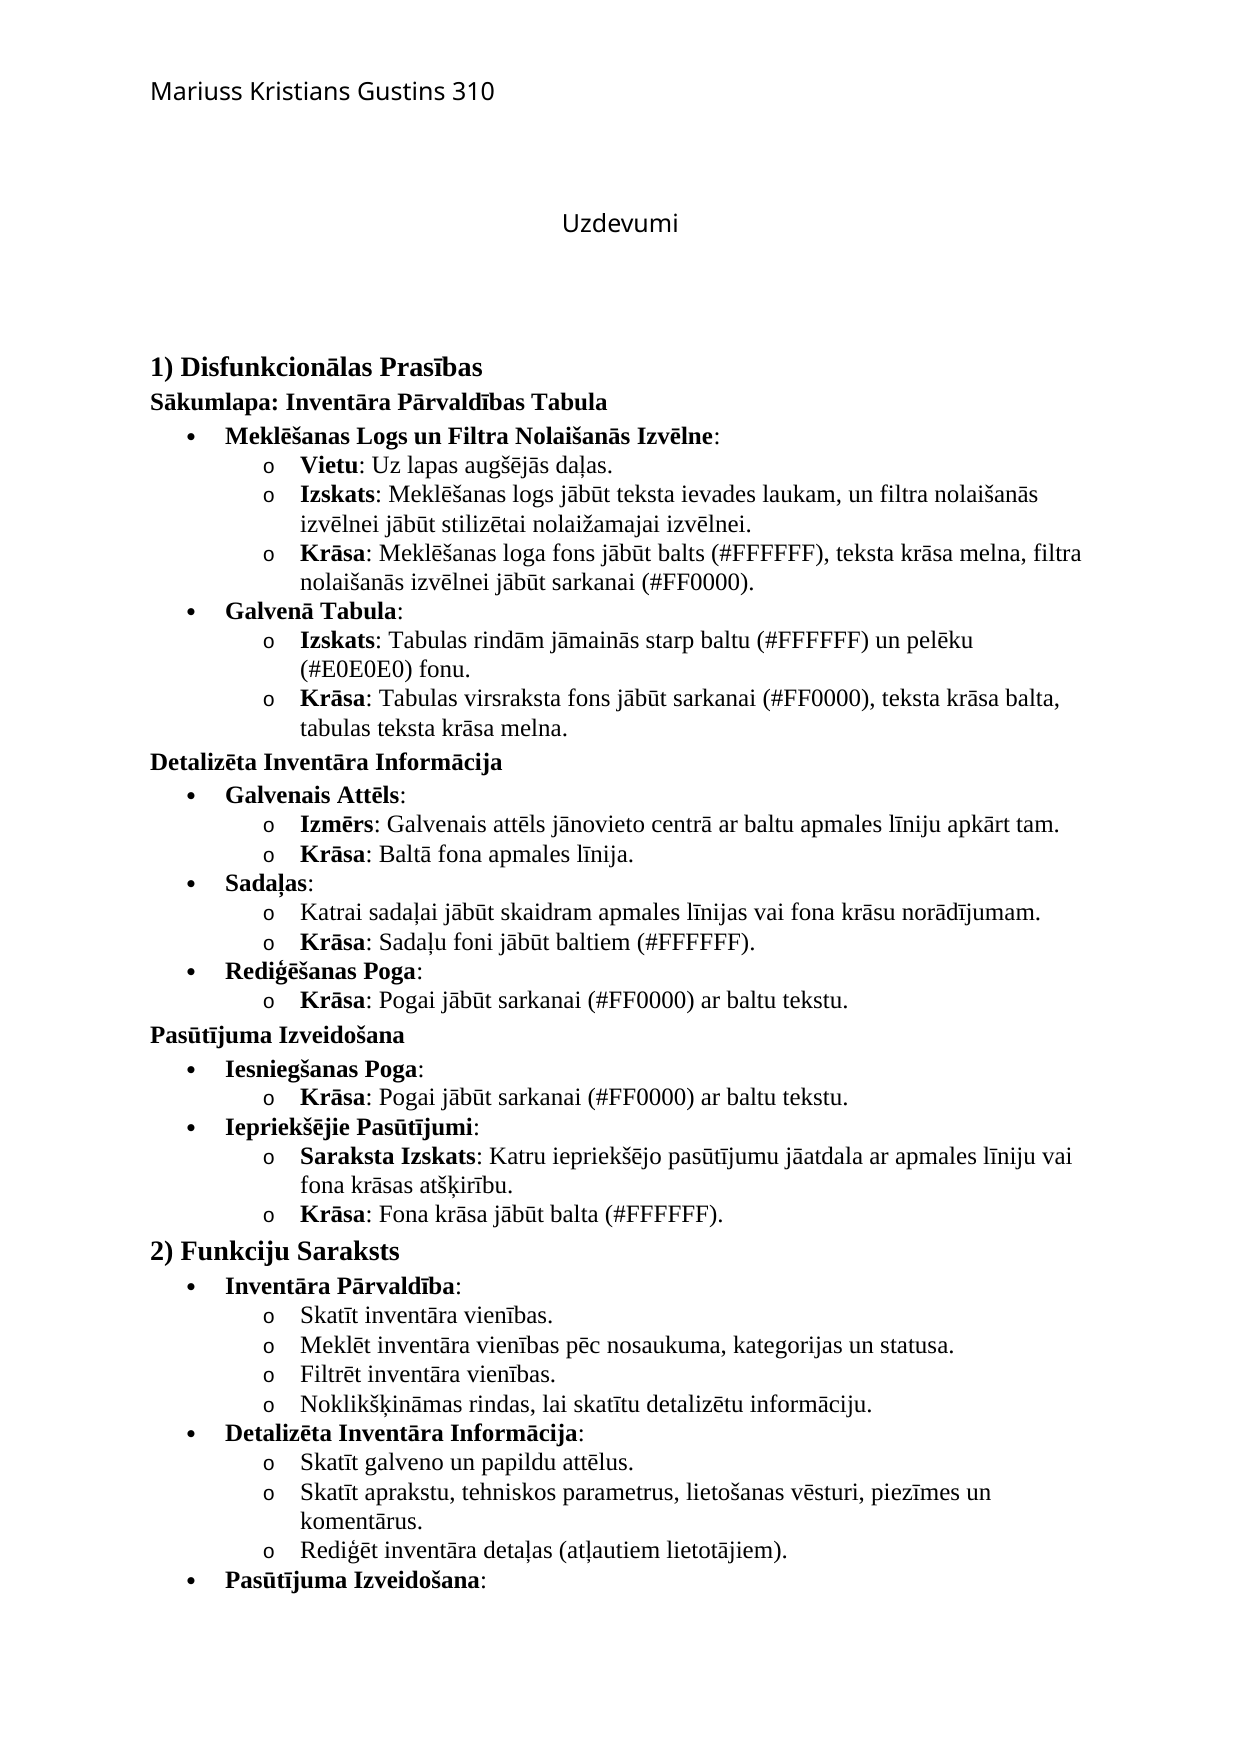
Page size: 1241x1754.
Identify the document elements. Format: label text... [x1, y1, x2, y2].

list Izskats: Tabulas rindām jāmainās starp baltu (#FFFFFF) un pelēku (#E0E0E0) fonu. [262, 625, 1090, 683]
list Krāsa: Meklēšanas loga fons jābūt balts (#FFFFFF), teksta krāsa melna, filtra nolaišanās izvēlnei jābūt sarkanai (#FF0000). [262, 538, 1090, 596]
list Krāsa: Tabulas virsraksta fons jābūt sarkanai (#FF0000), teksta krāsa balta, tabulas teksta krāsa melna. [262, 683, 1090, 742]
list Skatīt aprakstu, tehniskos parametrus, lietošanas vēsturi, piezīmes un komentārus. [262, 1477, 1090, 1535]
text Uzdevumi [150, 206, 1090, 240]
list Meklēt inventāra vienības pēc nosaukuma, kategorijas un statusa. [262, 1330, 1090, 1359]
text 1) Disfunkcionālas Prasības [150, 317, 1090, 382]
list Iepriekšējie Pasūtījumi: [187, 1112, 1090, 1141]
list Skatīt galveno un papildu attēlus. [262, 1447, 1090, 1477]
text Detalizēta Inventāra Informācija [150, 747, 1090, 776]
list Noklikšķināmas rindas, lai skatītu detalizētu informāciju. [262, 1389, 1090, 1418]
list Inventāra Pārvaldība: [187, 1271, 1090, 1300]
list Detalizēta Inventāra Informācija: [187, 1418, 1090, 1447]
list Rediģēt inventāra detaļas (atļautiem lietotājiem). [262, 1535, 1090, 1565]
text Pasūtījuma Izveidošana [150, 1020, 1090, 1049]
list Katrai sadaļai jābūt skaidram apmales līnijas vai fona krāsu norādījumam. [262, 897, 1090, 927]
text Sākumlapa: Inventāra Pārvaldības Tabula [150, 387, 1090, 416]
list Pasūtījuma Izveidošana: [187, 1565, 1090, 1593]
list Galvenā Tabula: [187, 596, 1090, 625]
text 2) Funkciju Saraksts [150, 1234, 1090, 1266]
list Sadaļas: [187, 868, 1090, 897]
list Izskats: Meklēšanas logs jābūt teksta ievades laukam, un filtra nolaišanās izvēlnei jābūt stilizētai nolaižamajai izvēlnei. [262, 479, 1090, 538]
list Meklēšanas Logs un Filtra Nolaišanās Izvēlne: [187, 421, 1090, 450]
list Saraksta Izskats: Katru iepriekšējo pasūtījumu jāatdala ar apmales līniju vai fona krāsas atšķirību. [262, 1141, 1090, 1199]
list Krāsa: Pogai jābūt sarkanai (#FF0000) ar baltu tekstu. [262, 985, 1090, 1015]
list Krāsa: Pogai jābūt sarkanai (#FF0000) ar baltu tekstu. [262, 1082, 1090, 1112]
list Iesniegšanas Poga: [187, 1054, 1090, 1082]
list Izmērs: Galvenais attēls jānovieto centrā ar baltu apmales līniju apkārt tam. [262, 809, 1090, 839]
list Krāsa: Sadaļu foni jābūt baltiem (#FFFFFF). [262, 927, 1090, 956]
list Galvenais Attēls: [187, 781, 1090, 809]
list Rediģēšanas Poga: [187, 956, 1090, 985]
list Krāsa: Fona krāsa jābūt balta (#FFFFFF). [262, 1199, 1090, 1229]
list Krāsa: Baltā fona apmales līnija. [262, 839, 1090, 868]
list Filtrēt inventāra vienības. [262, 1359, 1090, 1389]
list Vietu: Uz lapas augšējās daļas. [262, 450, 1090, 479]
list Skatīt inventāra vienības. [262, 1300, 1090, 1330]
